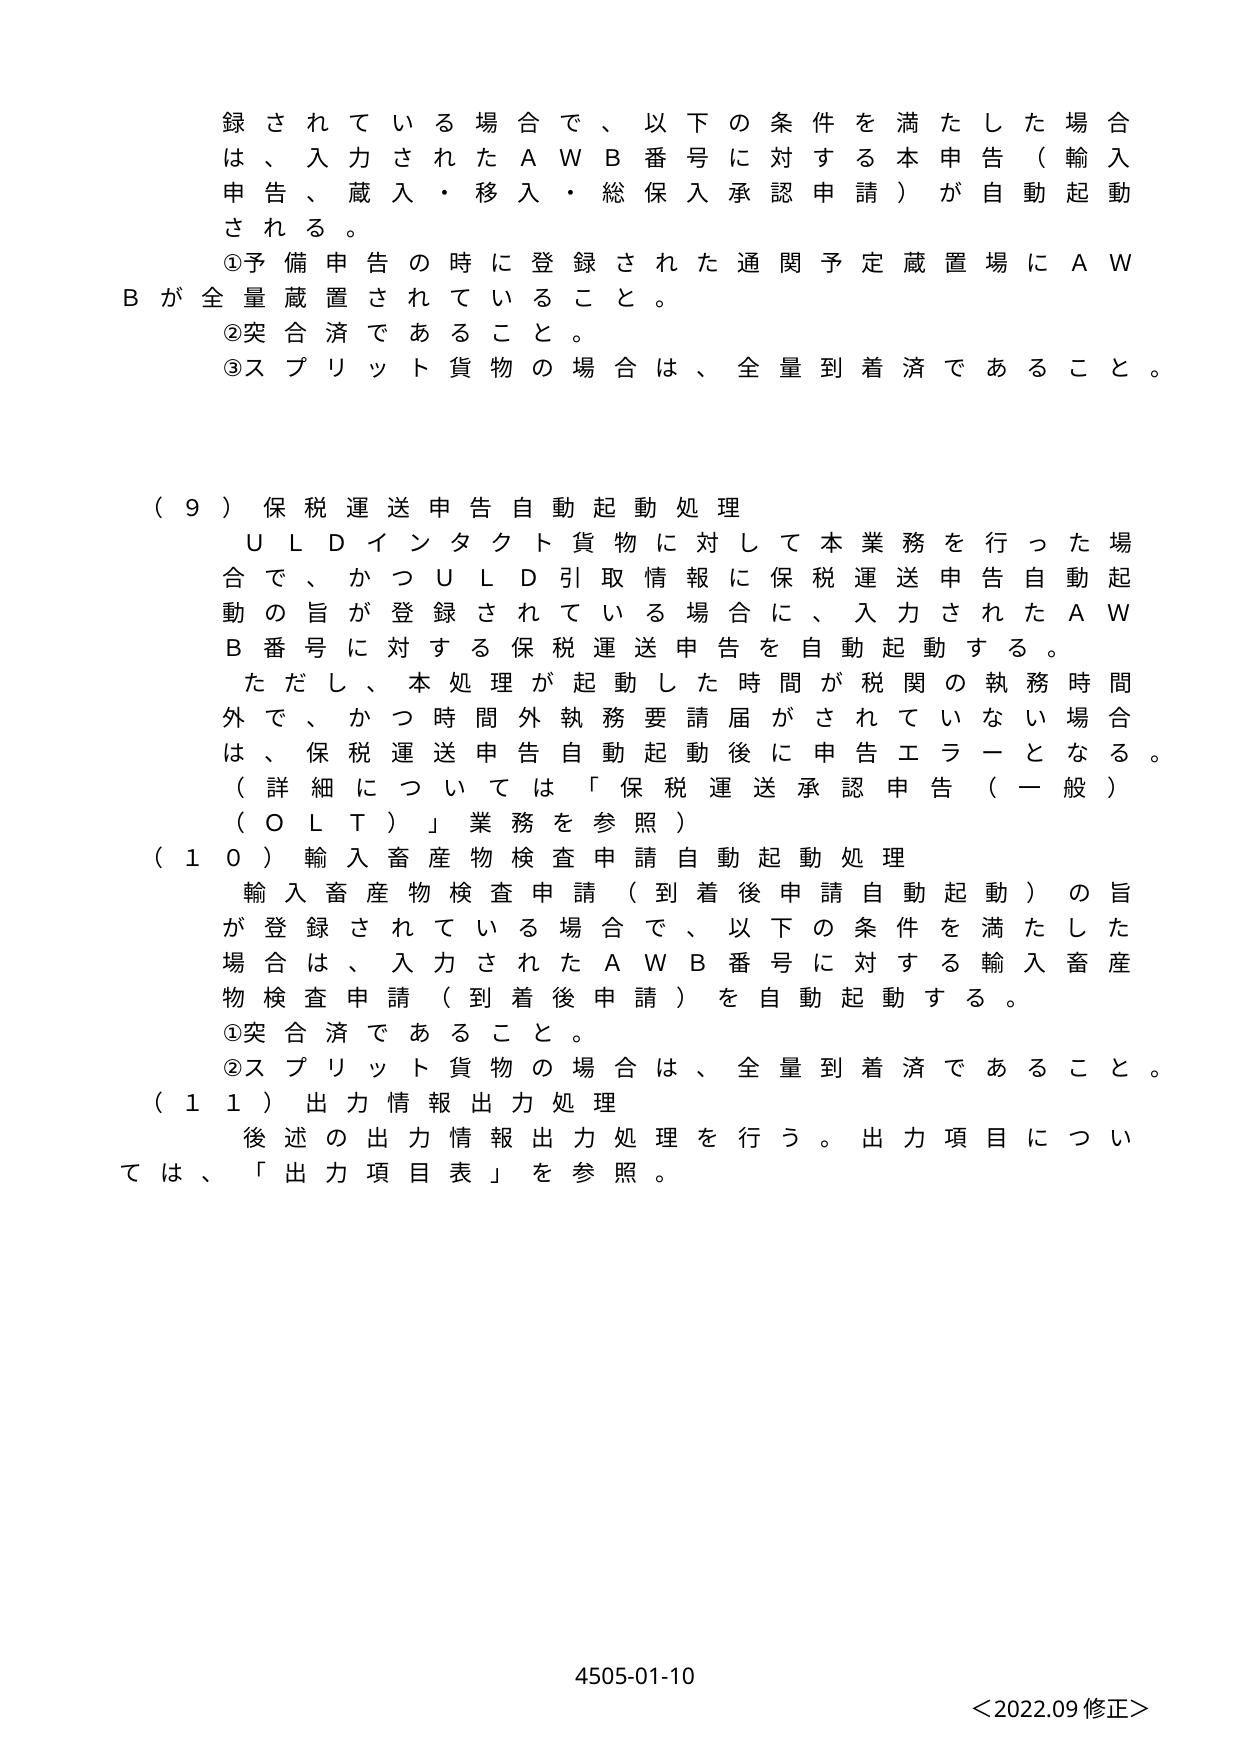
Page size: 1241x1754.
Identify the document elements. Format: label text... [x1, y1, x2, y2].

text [202, 104, 1150, 244]
text （９）保税運送申告自動起動処理 [119, 489, 1150, 524]
text 後述の出力情報出力処理を行う。出力項目については、「出力項目表」を参照。 [119, 1119, 1150, 1189]
text ＵＬＤインタクト貨物に対して本業務を行った場合で、かつＵＬＤ引取情報に保税運送申告自動起動の旨が登録されている場合に、入力されたＡＷＢ番号に対する保税運送申告を自動起動する。 [202, 524, 1150, 664]
text ③スプリット貨物の場合は、全量到着済であること。 [202, 349, 1150, 384]
text ①突合済であること。 [119, 1014, 1150, 1049]
text ②突合済であること。 [119, 314, 1150, 349]
text ②スプリット貨物の場合は、全量到着済であること。 [119, 1049, 1150, 1084]
text 輸入畜産物検査申請（到着後申請自動起動）の旨が登録されている場合で、以下の条件を満たした場合は、入力されたＡＷＢ番号に対する輸入畜産物検査申請（到着後申請）を自動起動する。 [202, 874, 1150, 1014]
text ①予備申告の時に登録された通関予定蔵置場にＡＷＢが全量蔵置されていること。 [119, 244, 1150, 314]
text ただし、本処理が起動した時間が税関の執務時間外で、かつ時間外執務要請届がされていない場合は、保税運送申告自動起動後に申告エラーとなる。（詳細については「保税運送承認申告（一般）（ＯＬＴ）」業務を参照） [202, 664, 1150, 839]
text （１０）輸入畜産物検査申請自動起動処理 [119, 839, 1150, 874]
text （１１）出力情報出力処理 [119, 1084, 1150, 1119]
